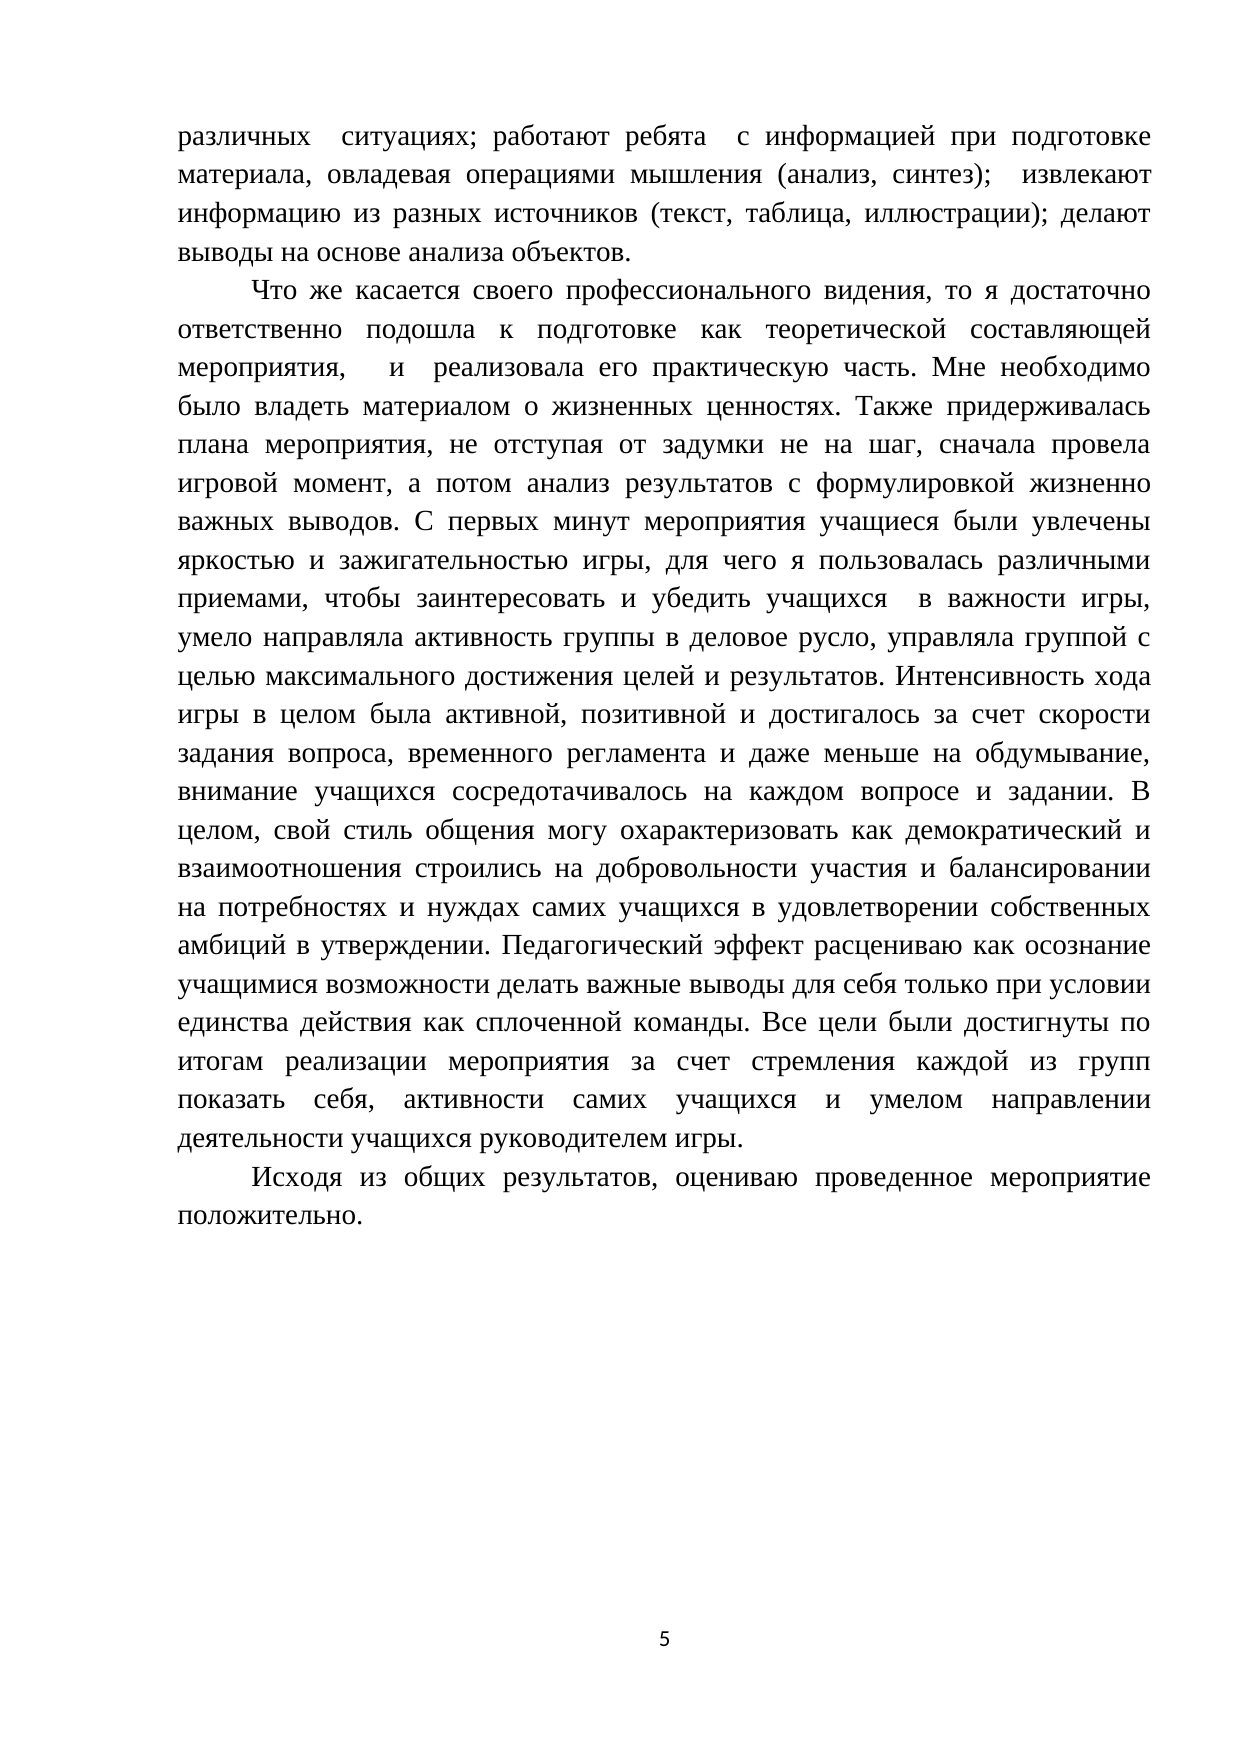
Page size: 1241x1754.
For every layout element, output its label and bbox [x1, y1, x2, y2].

text [177, 118, 1152, 1231]
